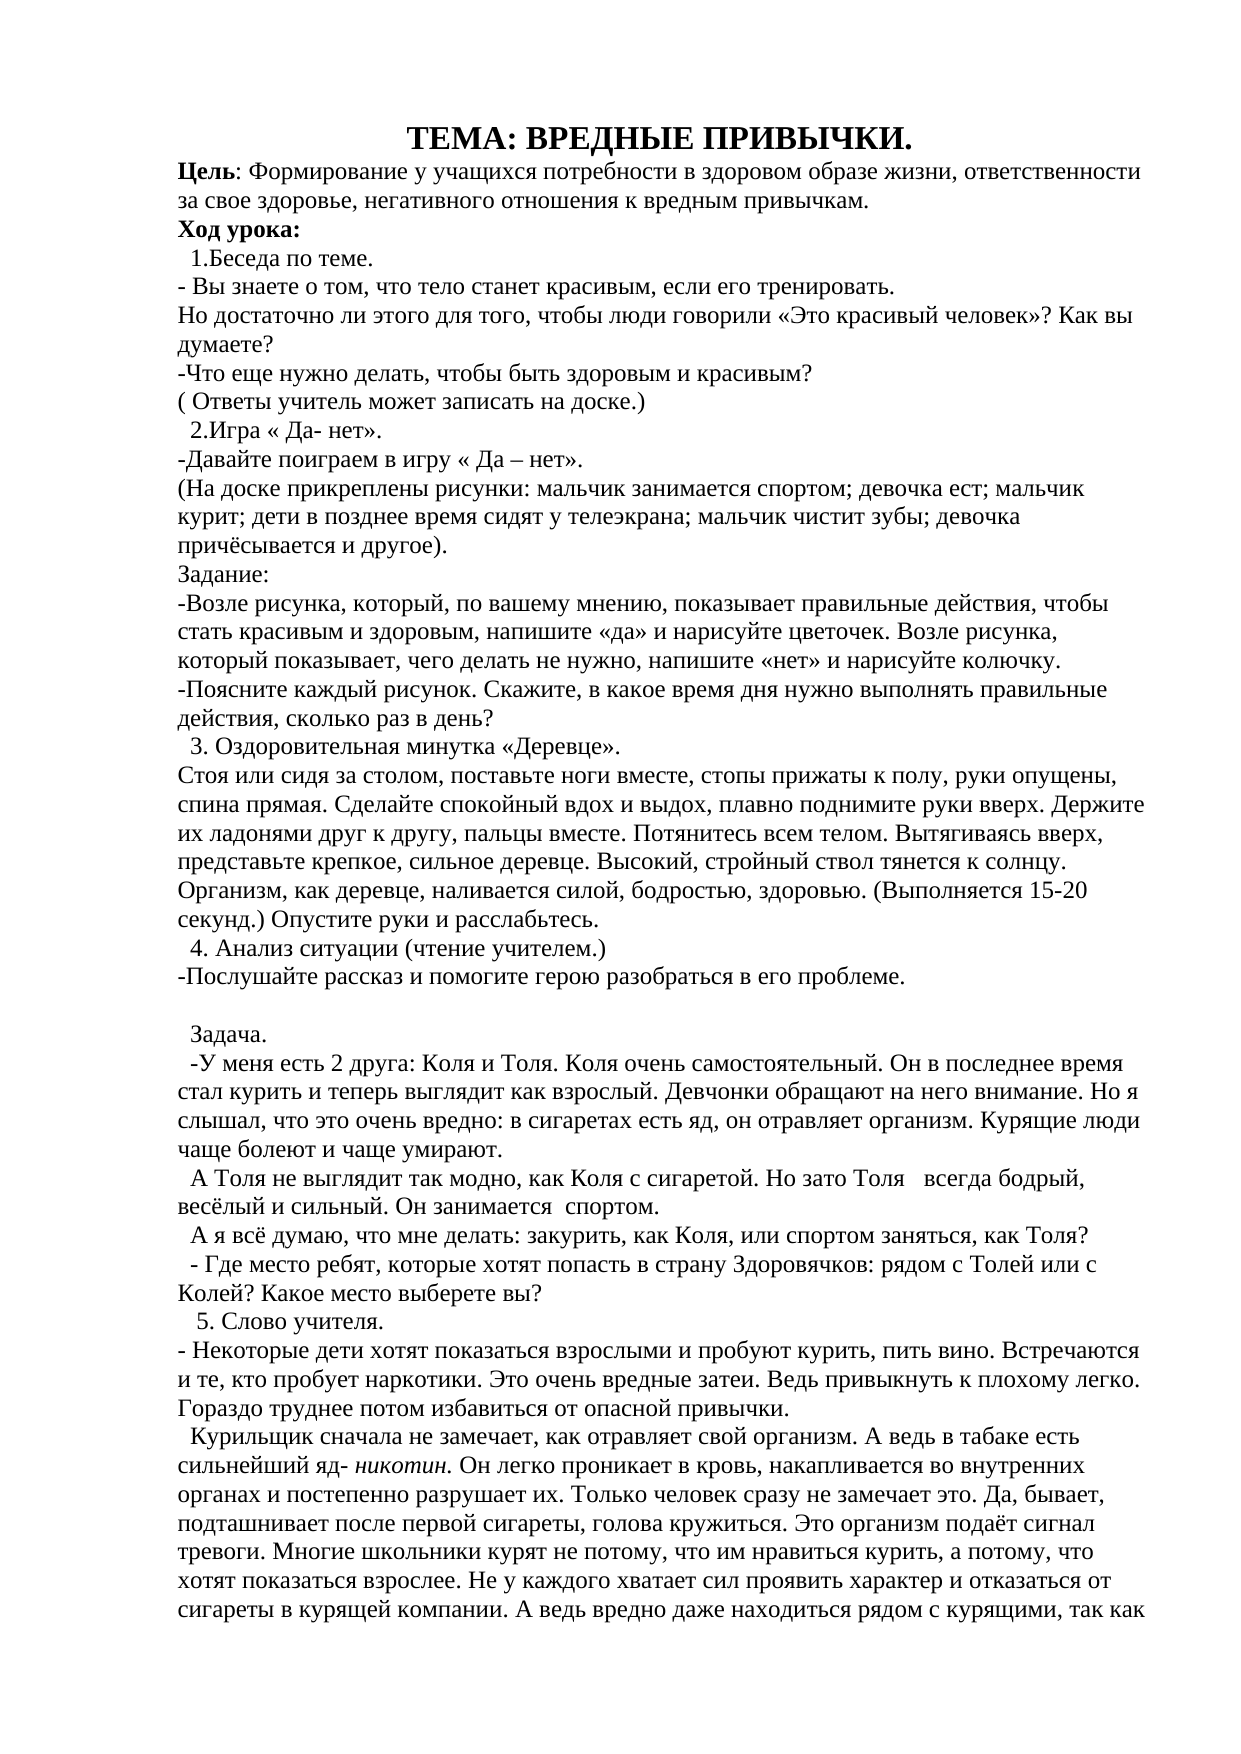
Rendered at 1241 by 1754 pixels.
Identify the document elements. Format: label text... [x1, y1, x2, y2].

text Но достаточно ли этого для того, чтобы люди говорили «Это красивый человек»? Как вы думаете? [177, 300, 1152, 358]
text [177, 1421, 1152, 1623]
text А я всё думаю, что мне делать: закурить, как Коля, или спортом заняться, как Толя? [177, 1220, 1152, 1249]
text - Вы знаете о том, что тело станет красивым, если его тренировать. [177, 271, 1152, 300]
text -Что еще нужно делать, чтобы быть здоровым и красивым? [177, 358, 1152, 386]
text Ход урока: [177, 214, 1152, 243]
text Цель: Формирование у учащихся потребности в здоровом образе жизни, ответственности за свое здоровье, негативного отношения к вредным привычкам. [177, 156, 1152, 214]
text Задание: [177, 559, 1152, 588]
text 1.Беседа по теме. [177, 243, 1152, 271]
text -У меня есть 2 друга: Коля и Толя. Коля очень самостоятельный. Он в последнее время стал курить и теперь выглядит как взрослый. Девчонки обращают на него внимание. Но я слышал, что это очень вредно: в сигаретах есть яд, он отравляет организм. Курящие люди чаще болеют и чаще умирают. [177, 1048, 1152, 1163]
text ТЕМА: ВРЕДНЫЕ ПРИВЫЧКИ. [177, 118, 1152, 156]
text -Поясните каждый рисунок. Скажите, в какое время дня нужно выполнять правильные действия, сколько раз в день? [177, 674, 1152, 731]
text - Где место ребят, которые хотят попасть в страну Здоровячков: рядом с Толей или с Колей? Какое место выберете вы? [177, 1249, 1152, 1306]
text А Толя не выглядит так модно, как Коля с сигаретой. Но зато Толя всегда бодрый, весёлый и сильный. Он занимается спортом. [177, 1163, 1152, 1220]
text 3. Оздоровительная минутка «Деревце». [177, 731, 1152, 760]
text Задача. [177, 1019, 1152, 1048]
text -Давайте поиграем в игру « Да – нет». [177, 444, 1152, 473]
text ( Ответы учитель может записать на доске.) [177, 386, 1152, 415]
text (На доске прикреплены рисунки: мальчик занимается спортом; девочка ест; мальчик курит; дети в позднее время сидят у телеэкрана; мальчик чистит зубы; девочка причёсывается и другое). [177, 473, 1152, 559]
text -Возле рисунка, который, по вашему мнению, показывает правильные действия, чтобы стать красивым и здоровым, напишите «да» и нарисуйте цветочек. Возле рисунка, который показывает, чего делать не нужно, напишите «нет» и нарисуйте колючку. [177, 588, 1152, 674]
text 4. Анализ ситуации (чтение учителем.) [177, 933, 1152, 961]
text -Послушайте рассказ и помогите герою разобраться в его проблеме. [177, 961, 1152, 990]
text 5. Слово учителя. [177, 1306, 1152, 1335]
text - Некоторые дети хотят показаться взрослыми и пробуют курить, пить вино. Встречаются и те, кто пробует наркотики. Это очень вредные затеи. Ведь привыкнуть к плохому легко. Гораздо труднее потом избавиться от опасной привычки. [177, 1335, 1152, 1421]
text Стоя или сидя за столом, поставьте ноги вместе, стопы прижаты к полу, руки опущены, спина прямая. Сделайте спокойный вдох и выдох, плавно поднимите руки вверх. Держите их ладонями друг к другу, пальцы вместе. Потянитесь всем телом. Вытягиваясь вверх, представьте крепкое, сильное деревце. Высокий, стройный ствол тянется к солнцу. Организм, как деревце, наливается силой, бодростью, здоровью. (Выполняется 15-20 секунд.) Опустите руки и расслабьтесь. [177, 760, 1152, 933]
text 2.Игра « Да- нет». [177, 415, 1152, 444]
